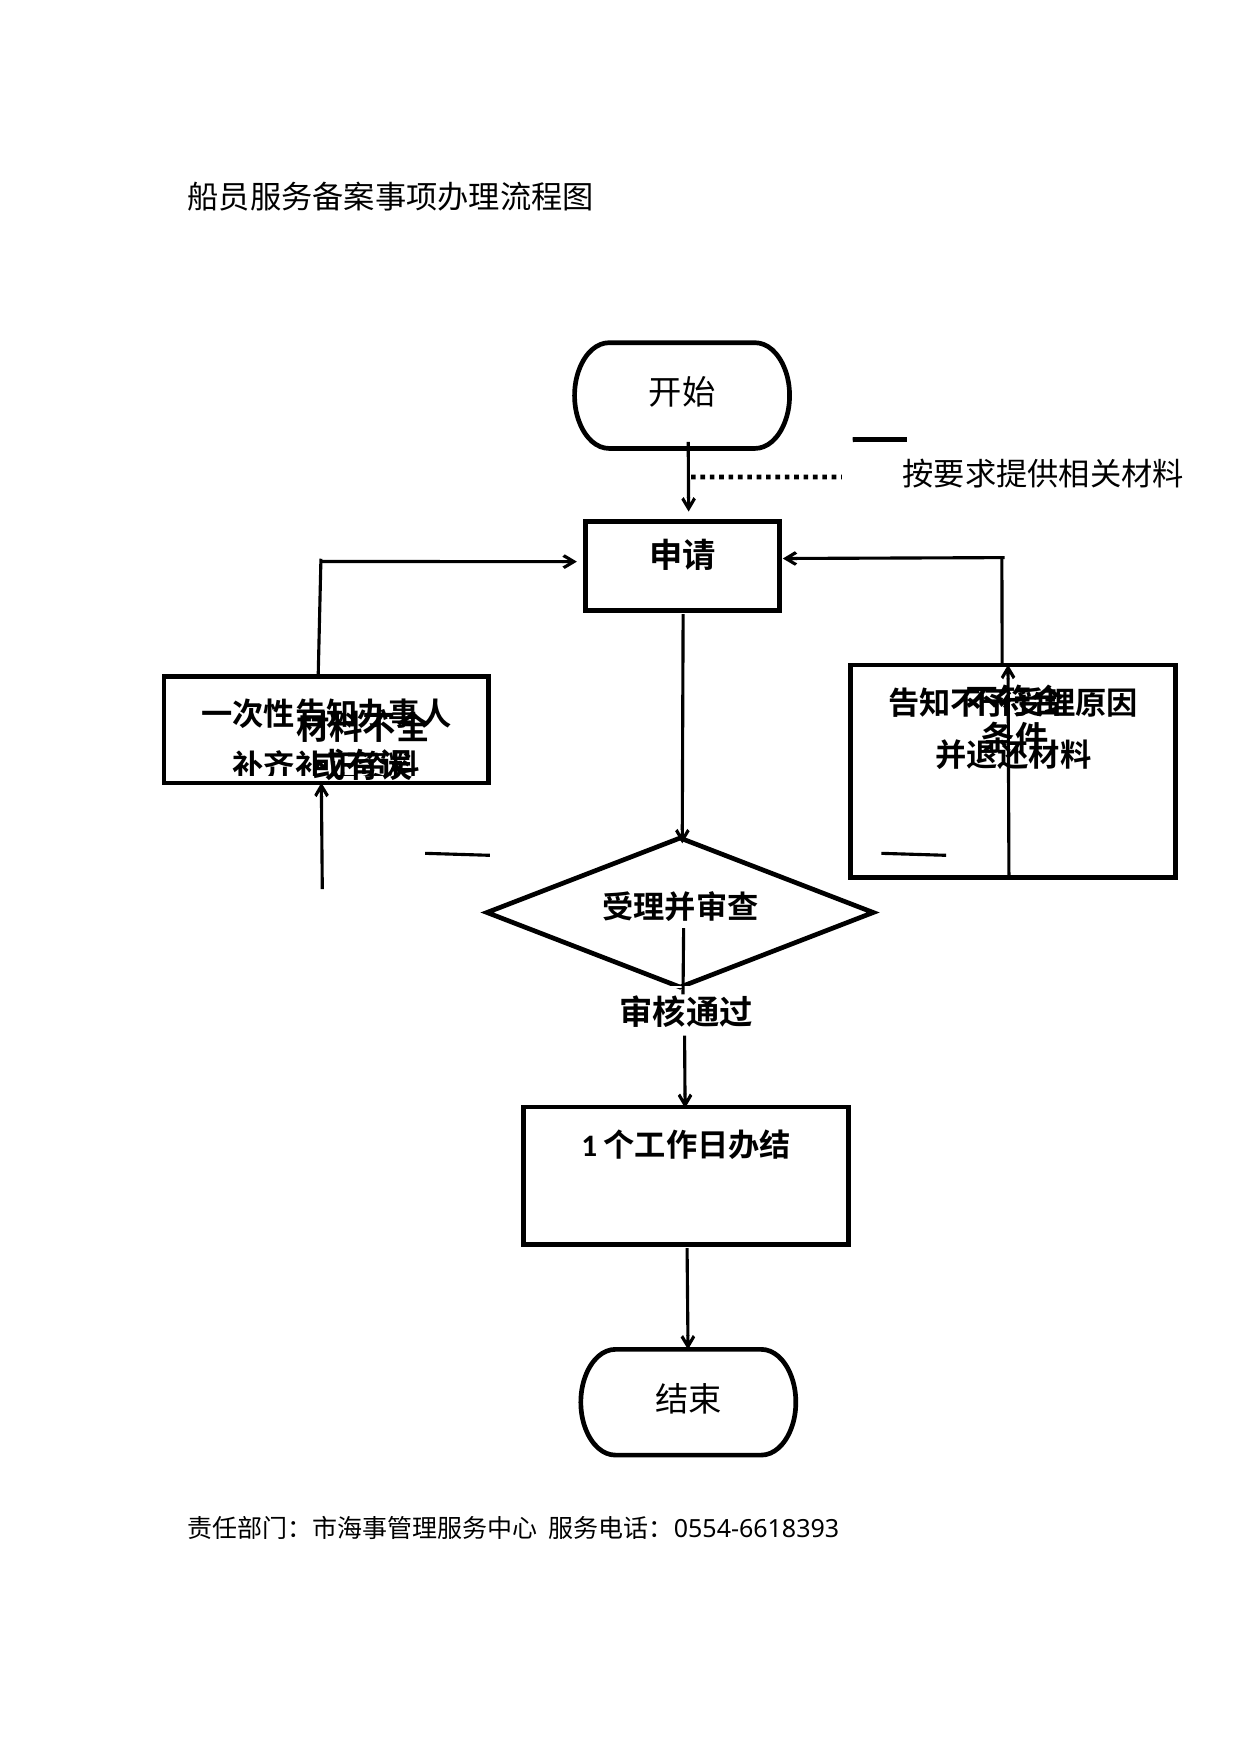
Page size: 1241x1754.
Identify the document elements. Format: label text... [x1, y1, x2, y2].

text 船员服务备案事项办理流程图 [187, 162, 1053, 227]
text 责任部门：市海事管理服务中心 服务电话：0554-6618393 [187, 1494, 1053, 1559]
